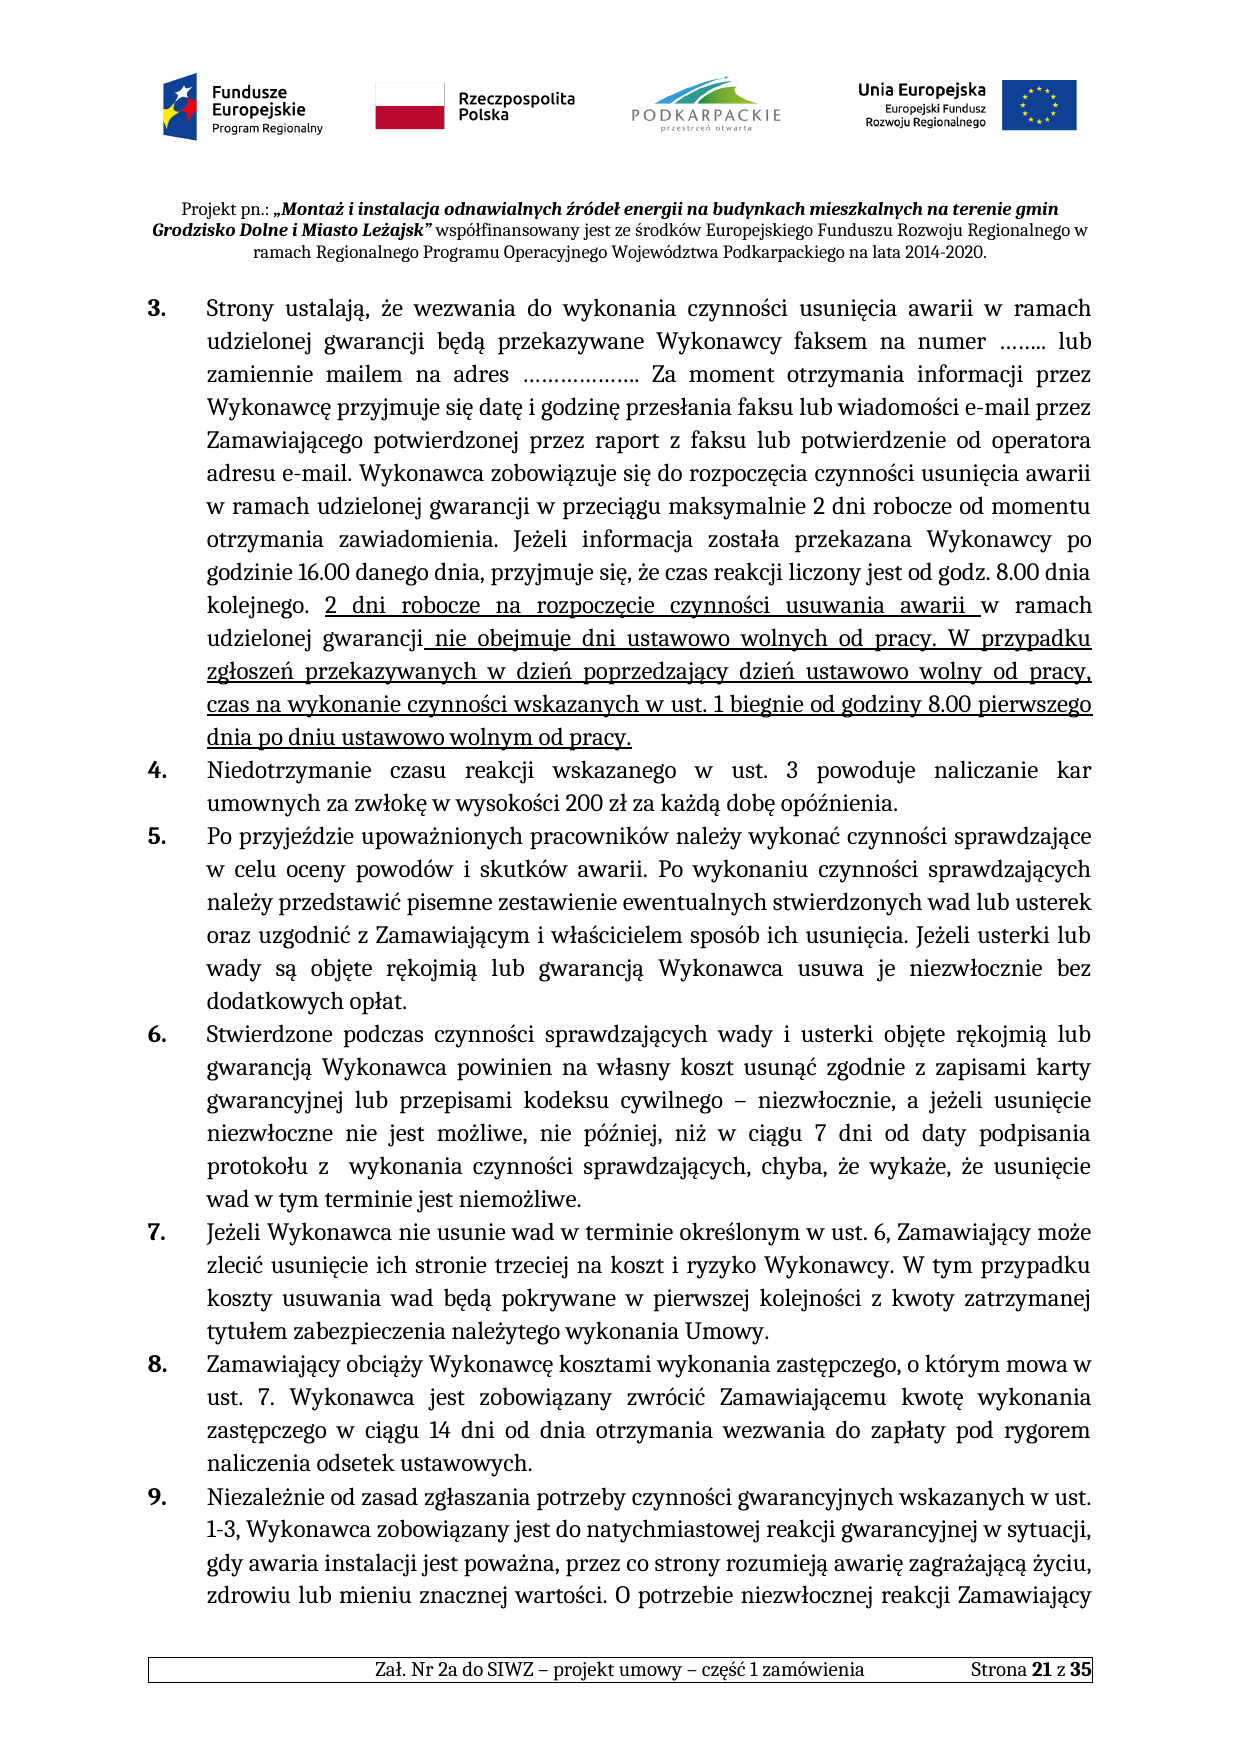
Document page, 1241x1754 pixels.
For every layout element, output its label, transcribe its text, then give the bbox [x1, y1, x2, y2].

list Niedotrzymanie czasu reakcji wskazanego w ust. 3 powoduje naliczanie kar umownych za zwłokę w wysokości 200 zł za każdą dobę opóźnienia. [148, 756, 1093, 818]
list Jeżeli Wykonawca nie usunie wad w terminie określonym w ust. 6, Zamawiający może zlecić usunięcie ich stronie trzeciej na koszt i ryzyko Wykonawcy. W tym przypadku koszty usuwania wad będą pokrywane w pierwszej kolejności z kwoty zatrzymanej tytułem zabezpieczenia należytego wykonania Umowy. [148, 1218, 1093, 1346]
picture [612, 56, 800, 152]
list Strony ustalają, że wezwania do wykonania czynności usunięcia awarii w ramach udzielonej gwarancji będą przekazywane Wykonawcy faksem na numer …….. lub zamiennie mailem na adres ………………. Za moment otrzymania informacji przez Wykonawcę przyjmuje się datę i godzinę przesłania faksu lub wiadomości e-mail przez Zamawiającego potwierdzonej przez raport z faksu lub potwierdzenie od operatora adresu e-mail. Wykonawca zobowiązuje się do rozpoczęcia czynności usunięcia awarii w ramach udzielonej gwarancji w przeciągu maksymalnie 2 dni robocze od momentu otrzymania zawiadomienia. Jeżeli informacja została przekazana Wykonawcy po godzinie 16.00 danego dnia, przyjmuje się, że czas reakcji liczony jest od godz. 8.00 dnia kolejnego. 2 dni robocze na rozpoczęcie czynności usuwania awarii w ramach udzielonej gwarancji nie obejmuje dni ustawowo wolnych od pracy. W przypadku zgłoszeń przekazywanych w dzień poprzedzający dzień ustawowo wolny od pracy, czas na wykonanie czynności wskazanych w ust. 1 biegnie od godziny 8.00 pierwszego dnia po dniu ustawowo wolnym od pracy. [148, 294, 1093, 752]
list Po przyjeździe upoważnionych pracowników należy wykonać czynności sprawdzające w celu oceny powodów i skutków awarii. Po wykonaniu czynności sprawdzających należy przedstawić pisemne zestawienie ewentualnych stwierdzonych wad lub usterek oraz uzgodnić z Zamawiającym i właścicielem sposób ich usunięcia. Jeżeli usterki lub wady są objęte rękojmią lub gwarancją Wykonawca usuwa je niezwłocznie bez dodatkowych opłat. [148, 822, 1093, 1016]
picture [147, 56, 339, 157]
list Zamawiający obciąży Wykonawcę kosztami wykonania zastępczego, o którym mowa w ust. 7. Wykonawca jest zobowiązany zwrócić Zamawiającemu kwotę wykonania zastępczego w ciągu 14 dni od dnia otrzymania wezwania do zapłaty pod rygorem naliczenia odsetek ustawowych. [148, 1350, 1093, 1478]
picture [842, 62, 1094, 147]
picture [360, 67, 590, 145]
list Stwierdzone podczas czynności sprawdzających wady i usterki objęte rękojmią lub gwarancją Wykonawca powinien na własny koszt usunąć zgodnie z zapisami karty gwarancyjnej lub przepisami kodeksu cywilnego – niezwłocznie, a jeżeli usunięcie niezwłoczne nie jest możliwe, nie później, niż w ciągu 7 dni od daty podpisania protokołu z wykonania czynności sprawdzających, chyba, że wykaże, że usunięcie wad w tym terminie jest niemożliwe. [148, 1020, 1093, 1214]
